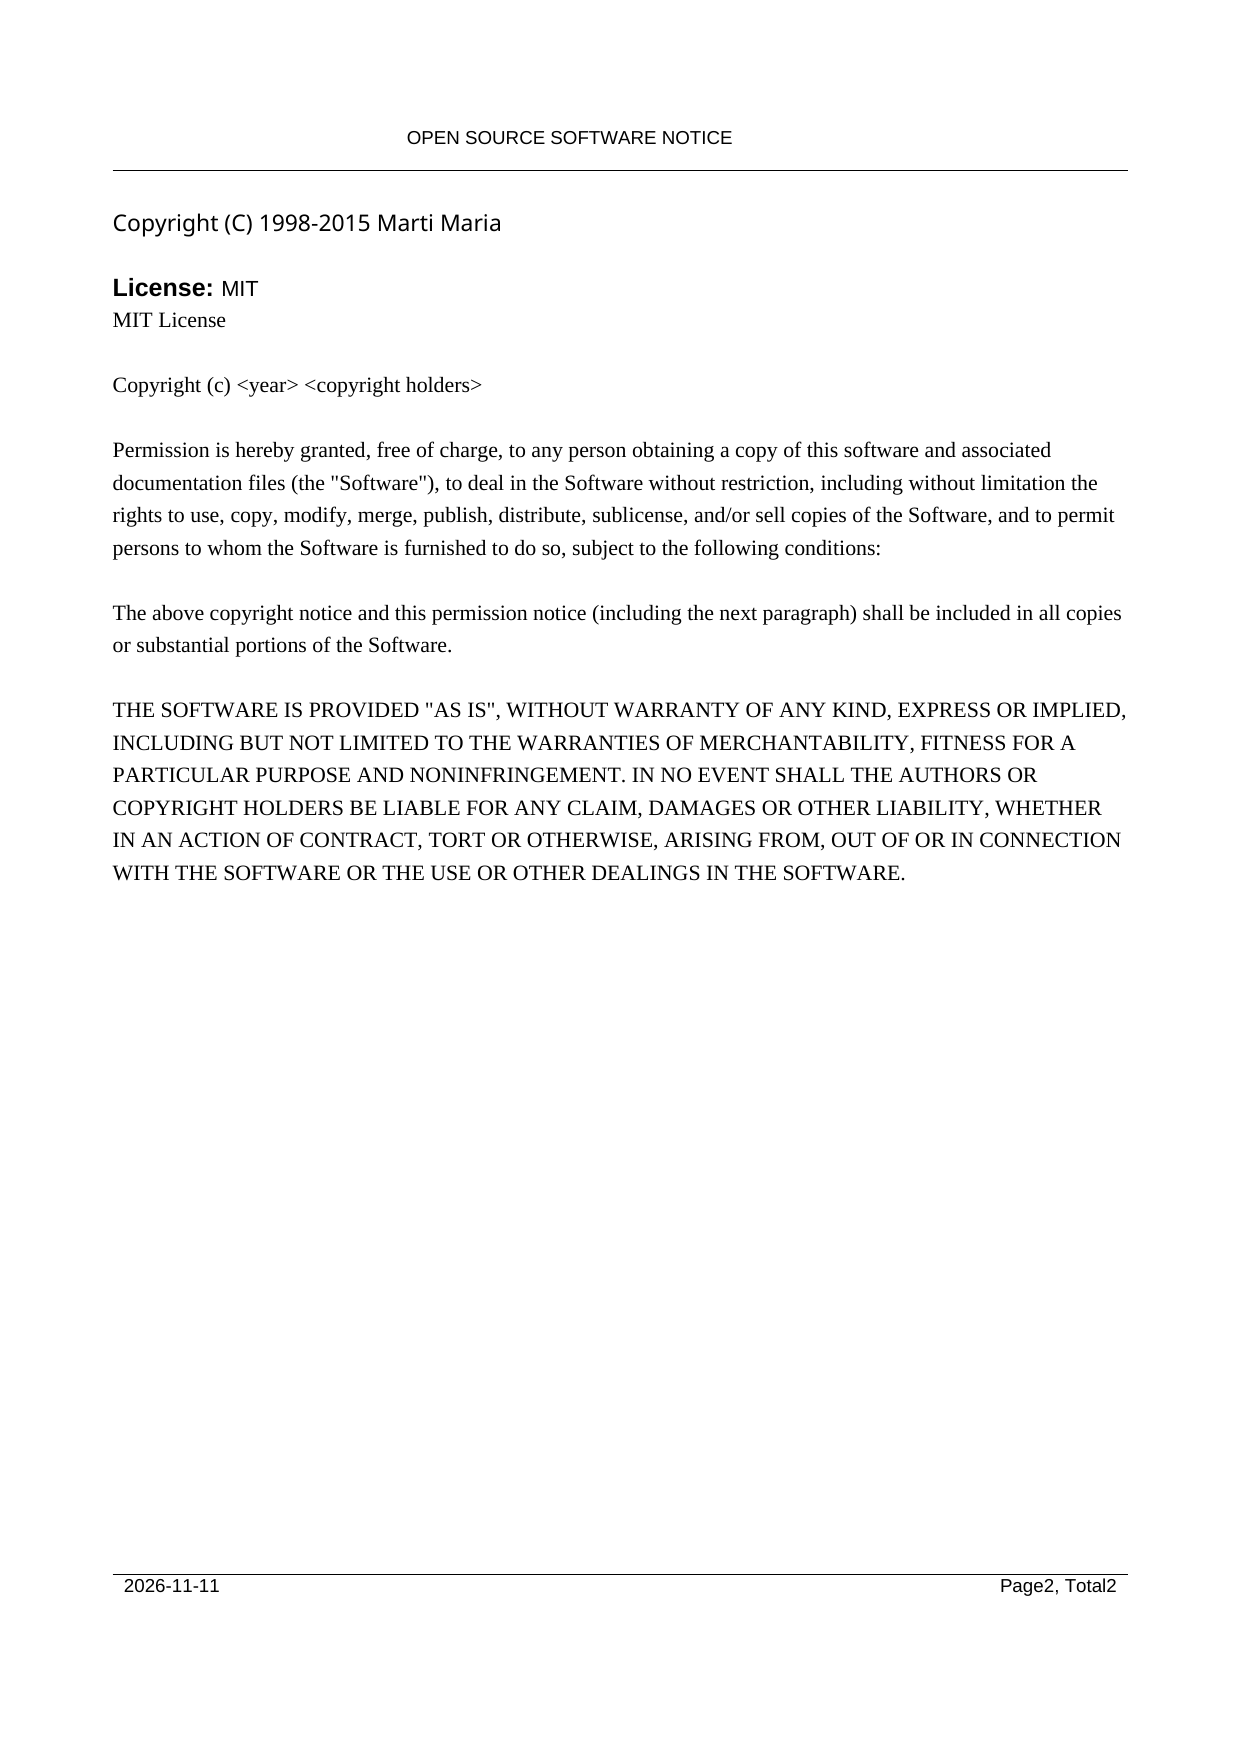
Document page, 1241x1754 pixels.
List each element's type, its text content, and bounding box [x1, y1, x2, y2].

text License: MIT [112, 271, 1128, 304]
text MIT License Copyright (c) <year> <copyright holders> Permission is hereby granted, free of charge, to any person obtaining a copy of this software and associated documentation files (the "Software"), to deal in the Software without restriction, including without limitation the rights to use, copy, modify, merge, publish, distribute, sublicense, and/or sell copies of the Software, and to permit persons to whom the Software is furnished to do so, subject to the following conditions: The above copyright notice and this permission notice (including the next paragraph) shall be included in all copies or substantial portions of the Software. THE SOFTWARE IS PROVIDED "AS IS", WITHOUT WARRANTY OF ANY KIND, EXPRESS OR IMPLIED, INCLUDING BUT NOT LIMITED TO THE WARRANTIES OF MERCHANTABILITY, FITNESS FOR A PARTICULAR PURPOSE AND NONINFRINGEMENT. IN NO EVENT SHALL THE AUTHORS OR COPYRIGHT HOLDERS BE LIABLE FOR ANY CLAIM, DAMAGES OR OTHER LIABILITY, WHETHER IN AN ACTION OF CONTRACT, TORT OR OTHERWISE, ARISING FROM, OUT OF OR IN CONNECTION WITH THE SOFTWARE OR THE USE OR OTHER DEALINGS IN THE SOFTWARE. [112, 304, 1128, 889]
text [112, 206, 1128, 271]
